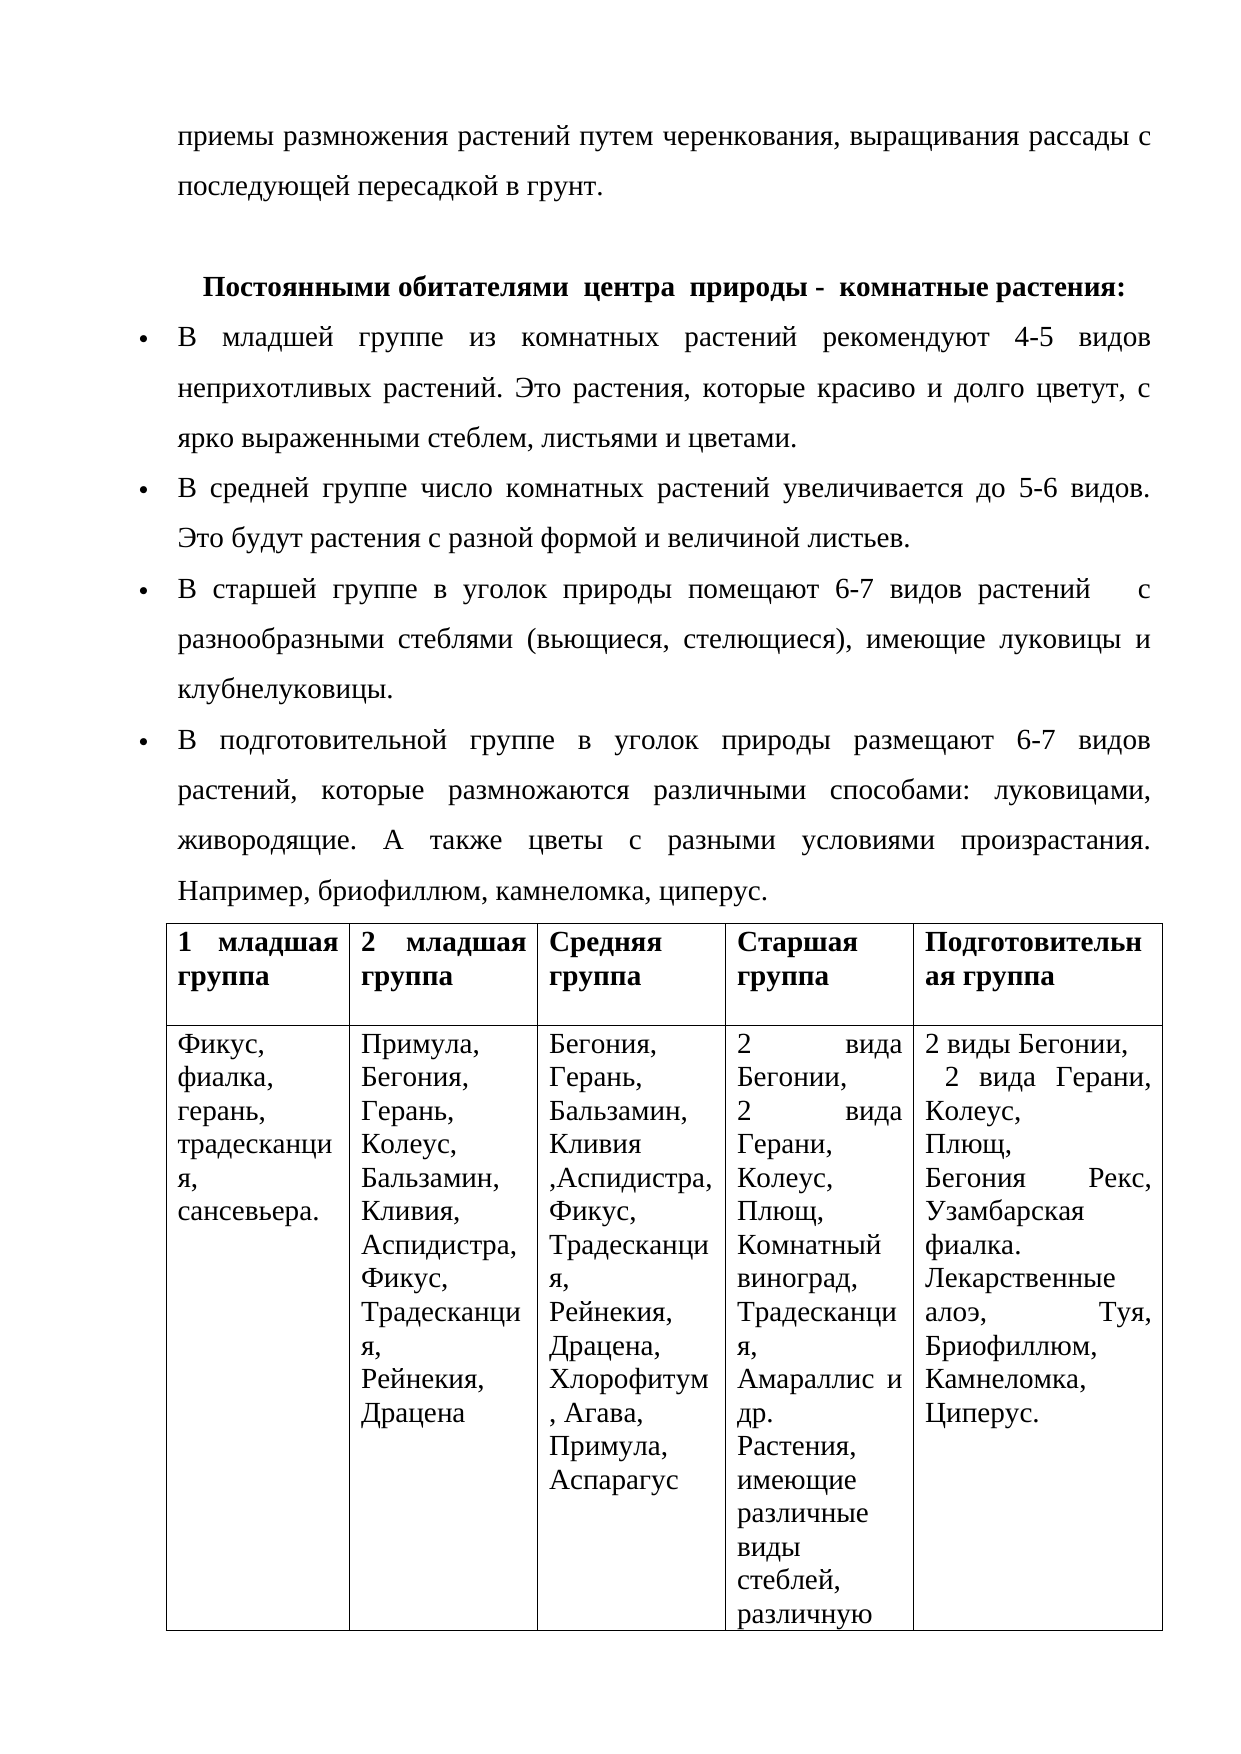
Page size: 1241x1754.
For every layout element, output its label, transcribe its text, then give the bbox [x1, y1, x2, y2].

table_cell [538, 1026, 725, 1629]
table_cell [350, 1026, 537, 1629]
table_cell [167, 1026, 349, 1629]
table_header 2 младшая группа [350, 924, 537, 1025]
list В подготовительной группе в уголок природы размещают 6-7 видов растений, которые размножаются различными способами: луковицами, живородящие. А также цветы с разными условиями произрастания. Например, бриофиллюм, камнеломка, циперус. [140, 722, 1152, 906]
list В младшей группе из комнатных растений рекомендуют 4-5 видов неприхотливых растений. Это растения, которые красиво и долго цветут, с ярко выраженными стеблем, листьями и цветами. [140, 319, 1152, 453]
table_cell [914, 1026, 1162, 1629]
table_header Средняя группа [538, 924, 725, 1025]
table_header Подготовительная группа [914, 924, 1162, 1025]
table_header Старшая группа [726, 924, 913, 1025]
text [177, 152, 1152, 202]
table_header 1 младшая группа [167, 924, 349, 1025]
text Постоянными обитателями центра природы - комнатные растения: [177, 269, 1152, 303]
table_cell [726, 1026, 913, 1629]
list В средней группе число комнатных растений увеличивается до 5-6 видов. Это будут растения с разной формой и величиной листьев. [140, 470, 1152, 554]
list В старшей группе в уголок природы помещают 6-7 видов растений с разнообразными стеблями (вьющиеся, стелющиеся), имеющие луковицы и клубнелуковицы. [140, 571, 1152, 705]
